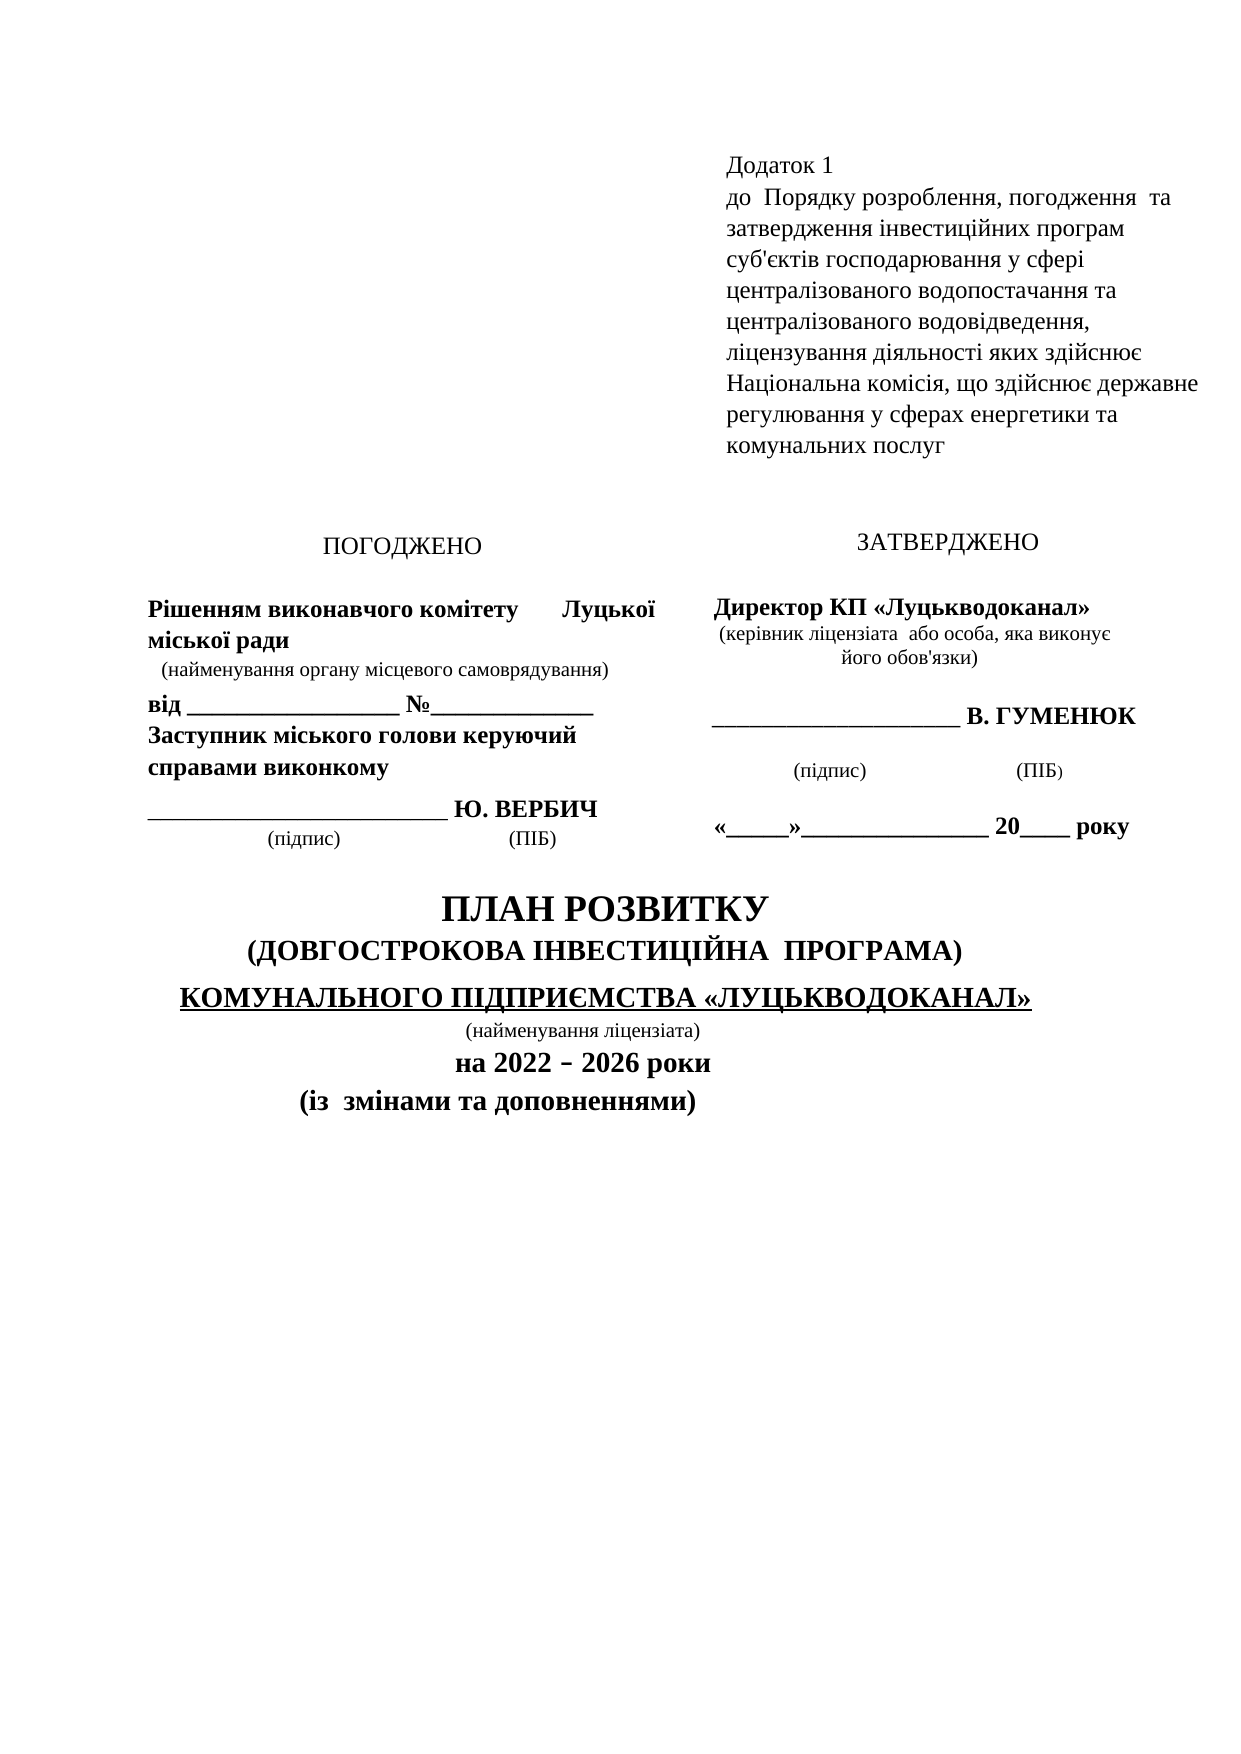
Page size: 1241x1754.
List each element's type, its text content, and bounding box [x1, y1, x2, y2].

text КОМУНАЛЬНОГО ПІДПРИЄМСТВА «ЛУЦЬКВОДОКАНАЛ» [44, 980, 1167, 1014]
text Директор КП «Луцькводоканал» [695, 592, 1167, 621]
text ПОГОДЖЕНО [148, 531, 657, 560]
text (ДОВГОСТРОКОВА ІНВЕСТИЦІЙНА ПРОГРАМА) [43, 933, 1167, 967]
text (із змінами та доповненнями) [15, 1083, 1167, 1117]
text від _________________ №_____________ [148, 689, 657, 718]
text (найменування ліцензіата) [243, 1018, 922, 1042]
text Заступник міського голови керуючий справами виконкому [148, 721, 657, 780]
text (підпис) (ПІБ) [148, 826, 658, 850]
text (підпис) (ПІБ) [696, 758, 1167, 782]
text «_____»_______________ 20____ року [695, 811, 1167, 840]
text Рішенням виконавчого комітету Луцької міської ради [148, 594, 658, 654]
text (керівник ліцензіата або особа, яка виконує його обов'язки) [696, 621, 1123, 669]
text (найменування органу місцевого самоврядування) [161, 657, 645, 681]
text ПЛАН РОЗВИТКУ [44, 886, 1167, 929]
text на 2022 – 2026 роки [243, 1044, 922, 1080]
text Додаток 1 [726, 150, 1209, 179]
text ____________________ В. ГУМЕНЮК [695, 700, 1167, 730]
subtitle ЗАТВЕРДЖЕНО [696, 527, 1039, 556]
text ________________________ Ю. ВЕРБИЧ [148, 794, 657, 823]
text до Порядку розроблення, погодження та затвердження інвестиційних програм суб'єктів господарювання у сфері централізованого водопостачання та централізованого водовідведення, ліцензування діяльності яких здійснює Національна комісія, що здійснює державне регулювання у сферах енергетики та комунальних послуг [726, 182, 1209, 459]
